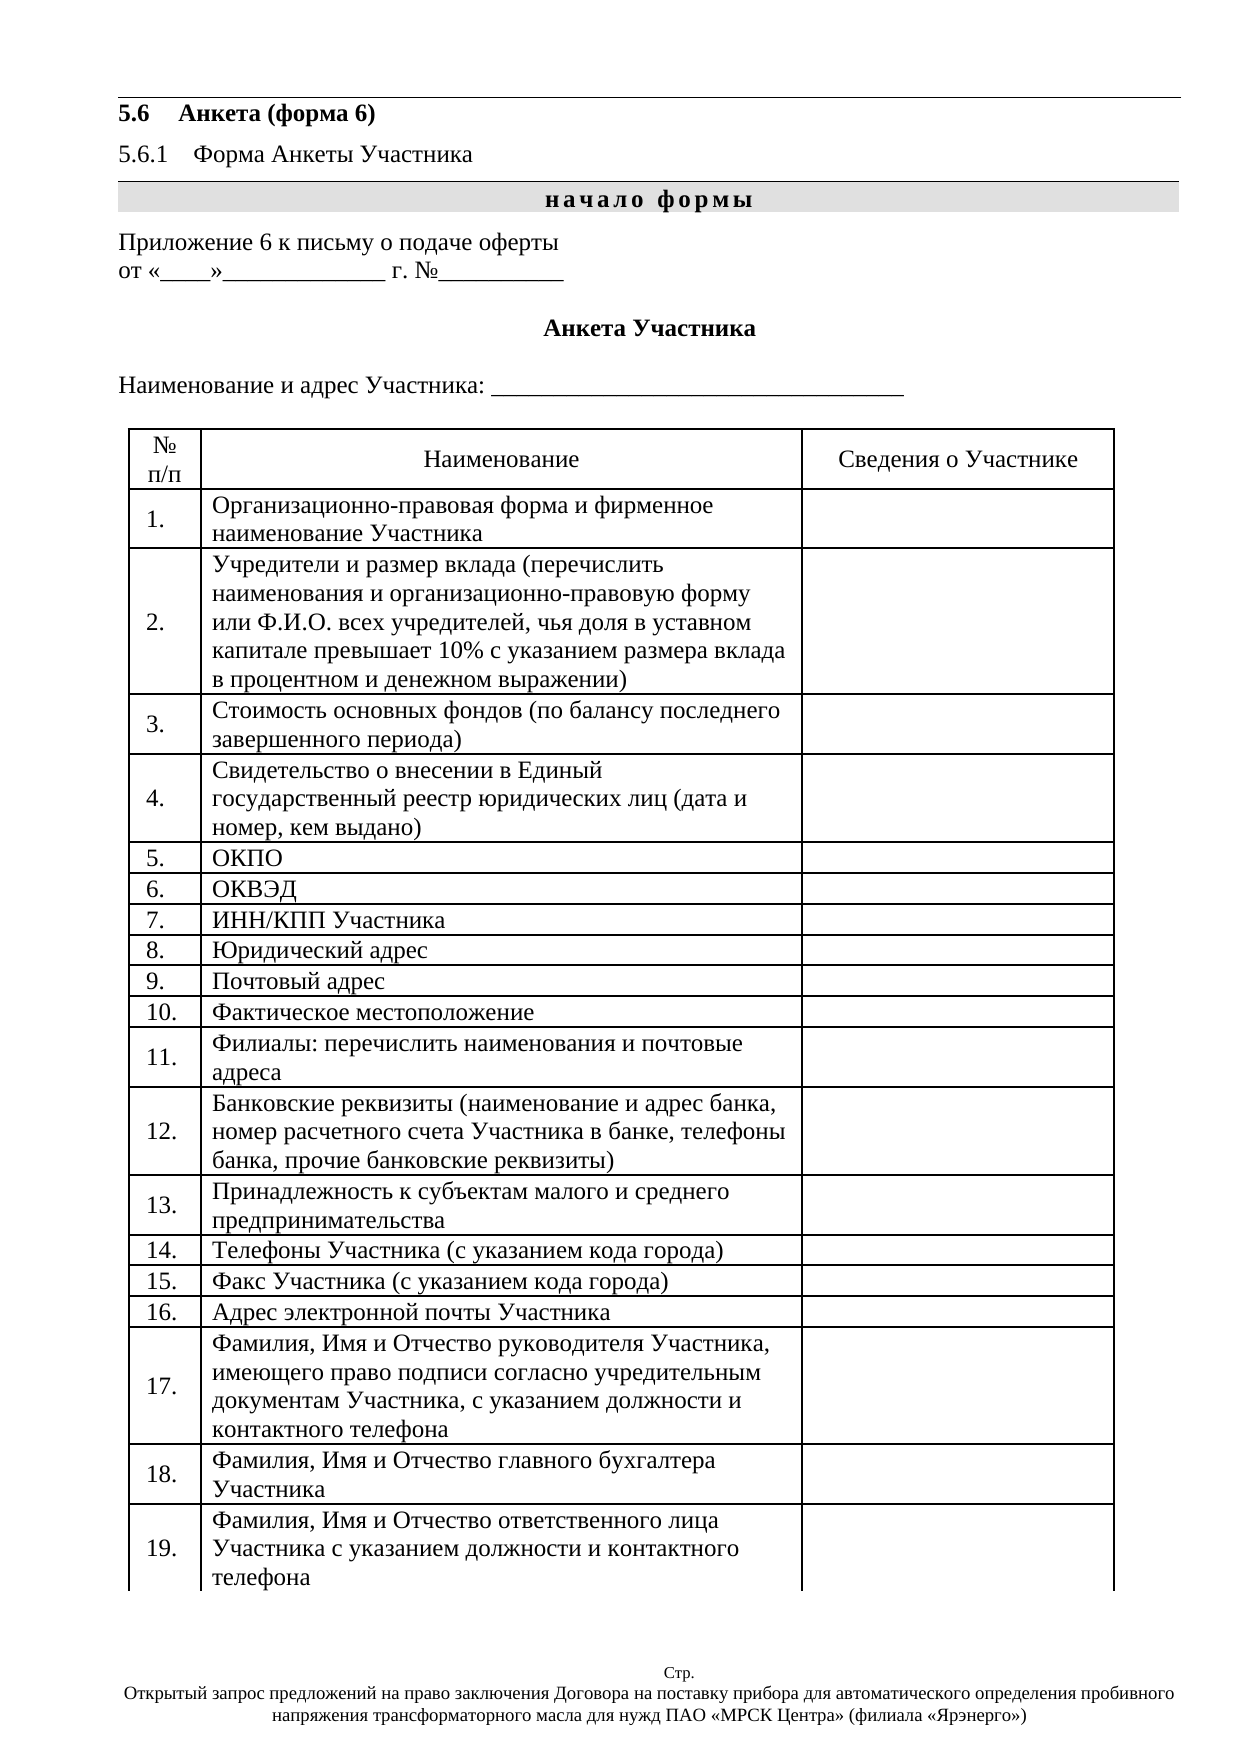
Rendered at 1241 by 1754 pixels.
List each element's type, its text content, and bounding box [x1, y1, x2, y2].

table_cell [803, 1236, 1113, 1264]
table_cell Принадлежность к субъектам малого и среднего предпринимательства [202, 1176, 801, 1233]
table_cell [130, 1266, 200, 1295]
table_cell [803, 1445, 1113, 1503]
table_header Наименование [202, 430, 801, 488]
table_cell [803, 1028, 1113, 1086]
table_cell Фамилия, Имя и Отчество главного бухгалтера Участника [202, 1445, 801, 1503]
table_cell [130, 1328, 200, 1443]
table_cell [803, 1505, 1113, 1591]
table_cell [803, 843, 1113, 872]
table_cell Фамилия, Имя и Отчество руководителя Участника, имеющего право подписи согласно учредительным документам Участника, с указанием должности и контактного телефона [202, 1328, 801, 1443]
table_cell [803, 490, 1113, 547]
table_cell Юридический адрес [202, 936, 801, 964]
table_cell [803, 755, 1113, 841]
text Приложение 6 к письму о подаче оферты от «____»_____________ г. №__________ [118, 227, 1181, 284]
table_cell [130, 874, 200, 903]
table_cell [130, 1176, 200, 1233]
table_header Сведения о Участнике [803, 430, 1113, 488]
table_header № п/п [130, 430, 200, 488]
table_cell [803, 905, 1113, 933]
table_cell Учредители и размер вклада (перечислить наименования и организационно-правовую форму или Ф.И.О. всех учредителей, чья доля в уставном капитале превышает 10% с указанием размера вклада в процентном и денежном выражении) [202, 549, 801, 693]
table_cell [803, 695, 1113, 753]
table_cell [130, 997, 200, 1026]
table_cell [130, 936, 200, 964]
table_cell [130, 966, 200, 995]
table_cell [803, 874, 1113, 903]
text Наименование и адрес Участника: _________________________________ [118, 371, 1181, 399]
table_cell [130, 905, 200, 933]
table_cell Филиалы: перечислить наименования и почтовые адреса [202, 1028, 801, 1086]
text начало формы [118, 182, 1179, 212]
table_cell [130, 843, 200, 872]
table_cell [803, 1266, 1113, 1295]
table_cell [803, 966, 1113, 995]
table_cell Фамилия, Имя и Отчество ответственного лица Участника с указанием должности и контактного телефона [202, 1505, 801, 1591]
table_cell [803, 1297, 1113, 1326]
table_cell [803, 1088, 1113, 1174]
table_cell Стоимость основных фондов (по балансу последнего завершенного периода) [202, 695, 801, 753]
table_cell [803, 997, 1113, 1026]
table_cell [130, 1088, 200, 1174]
table_cell [803, 1176, 1113, 1233]
table_cell Фактическое местоположение [202, 997, 801, 1026]
subtitle Форма Анкеты Участника [118, 139, 1181, 168]
table_cell ИНН/КПП Участника [202, 905, 801, 933]
table_cell Почтовый адрес [202, 966, 801, 995]
table_cell [130, 755, 200, 841]
subtitle Анкета (форма 6) [118, 98, 1181, 127]
table_cell [130, 1445, 200, 1503]
table_cell [803, 1328, 1113, 1443]
table_cell ОКВЭД [202, 874, 801, 903]
table_cell [803, 549, 1113, 693]
table_cell [130, 490, 200, 547]
table_cell Телефоны Участника (с указанием кода города) [202, 1236, 801, 1264]
table_cell Организационно-правовая форма и фирменное наименование Участника [202, 490, 801, 547]
text Анкета Участника [118, 313, 1181, 342]
table_cell [130, 1028, 200, 1086]
table_cell Адрес электронной почты Участника [202, 1297, 801, 1326]
table_cell [130, 695, 200, 753]
table_cell ОКПО [202, 843, 801, 872]
table_cell [130, 1236, 200, 1264]
table_cell [803, 936, 1113, 964]
table_cell Факс Участника (с указанием кода города) [202, 1266, 801, 1295]
table_cell [130, 549, 200, 693]
table_cell Свидетельство о внесении в Единый государственный реестр юридических лиц (дата и номер, кем выдано) [202, 755, 801, 841]
table_cell [130, 1505, 200, 1591]
table_cell [130, 1297, 200, 1326]
table_cell Банковские реквизиты (наименование и адрес банка, номер расчетного счета Участника в банке, телефоны банка, прочие банковские реквизиты) [202, 1088, 801, 1174]
